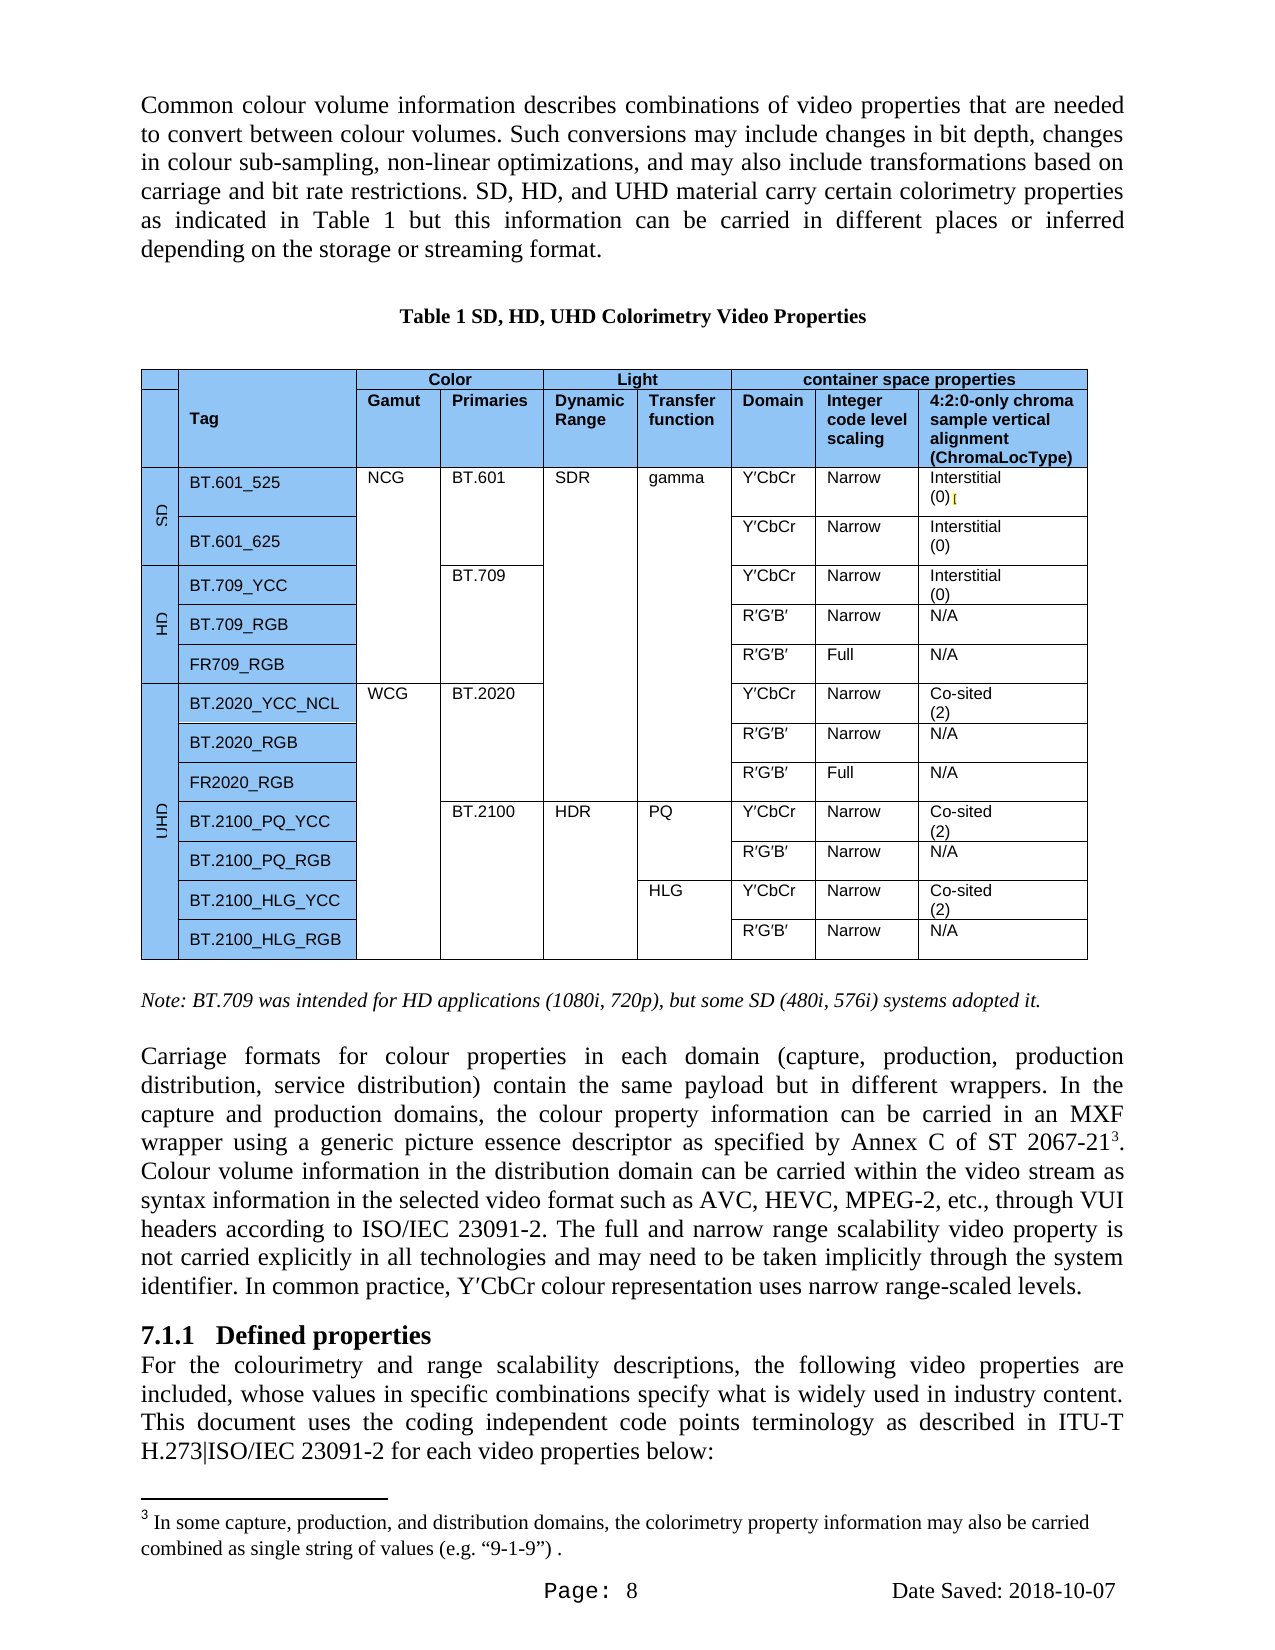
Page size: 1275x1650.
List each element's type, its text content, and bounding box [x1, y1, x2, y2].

table_cell N/A [919, 920, 1087, 959]
table_cell Gamut [357, 390, 440, 467]
table_cell BT.2100_PQ_YCC [179, 802, 356, 841]
table_cell Narrow [816, 566, 918, 604]
table_cell N/A [919, 605, 1087, 644]
table_cell Y′CbCr [732, 468, 815, 516]
subtitle Defined properties [141, 1319, 1125, 1350]
table_cell Interstitial (0) [919, 566, 1087, 604]
table_cell BT.709 [441, 566, 543, 683]
table_cell R′G′B′ [732, 645, 815, 683]
table_cell R′G′B′ [732, 842, 815, 880]
table_cell Full [816, 763, 918, 801]
table_cell R′G′B′ [732, 763, 815, 801]
table_cell Narrow [816, 842, 918, 880]
table_cell Narrow [816, 468, 918, 516]
table_cell Interstitial (0) [919, 517, 1087, 565]
table_cell N/A [919, 724, 1087, 762]
table_cell Y′CbCr [732, 684, 815, 722]
table_cell Narrow [816, 684, 918, 722]
table_cell Co-sited (2) [919, 881, 1087, 919]
table_cell Interstitial (0) [ [919, 468, 1087, 516]
table_cell SD [142, 468, 178, 565]
text Carriage formats for colour properties in each domain (capture, production, production distribution, service distribution) contain the same payload but in different wrappers. In the capture and production domains, the colour property information can be carried in an MXF wrapper using a generic picture essence descriptor as specified by Annex C of ST 2067-21. Colour volume information in the distribution domain can be carried within the video stream as syntax information in the selected video format such as AVC, HEVC, MPEG-2, etc., through VUI headers according to ISO/IEC 23091-2. The full and narrow range scalability video property is not carried explicitly in all technologies and may need to be taken implicitly through the system identifier. In common practice, Y′CbCr colour representation uses narrow range-scaled levels. [141, 1041, 1125, 1300]
table_cell Y′CbCr [732, 802, 815, 841]
table_cell N/A [919, 763, 1087, 801]
table_cell Y′CbCr [732, 517, 815, 565]
table_cell HD [142, 566, 178, 683]
text Note: BT.709 was intended for HD applications (1080i, 720p), but some SD (480i, 576i) systems adopted it. [141, 988, 1125, 1012]
table_cell Narrow [816, 920, 918, 959]
table_cell WCG [357, 684, 440, 959]
table_header [142, 370, 178, 389]
table_cell BT.601 [441, 468, 543, 565]
table_cell HLG [638, 881, 731, 959]
table_cell BT.2020 [441, 684, 543, 801]
table_cell BT.2100_HLG_RGB [179, 920, 356, 959]
table_cell BT.601_625 [179, 517, 356, 565]
table_cell BT.2100_HLG_YCC [179, 881, 356, 919]
table_header Light [544, 370, 731, 389]
table_cell R′G′B′ [732, 605, 815, 644]
table_cell Domain [732, 390, 815, 467]
table_cell R′G′B′ [732, 724, 815, 762]
table_cell Narrow [816, 881, 918, 919]
table_cell BT.2100 [441, 802, 543, 959]
table_cell Narrow [816, 605, 918, 644]
text For the colourimetry and range scalability descriptions, the following video properties are included, whose values in specific combinations specify what is widely used in industry content. This document uses the coding independent code points terminology as described in ITU-T H.273|ISO/IEC 23091-2 for each video properties below: [141, 1350, 1125, 1465]
table_cell Co-sited (2) [919, 684, 1087, 722]
table_cell Full [816, 645, 918, 683]
table_cell BT.709_RGB [179, 605, 356, 644]
table_cell Integer code level scaling [816, 390, 918, 467]
table_cell FR2020_RGB [179, 763, 356, 801]
table_cell Co-sited (2) [919, 802, 1087, 841]
table_cell BT.2100_PQ_RGB [179, 842, 356, 880]
table_cell BT.709_YCC [179, 566, 356, 604]
table_cell N/A [919, 842, 1087, 880]
table_cell Transfer function [638, 390, 731, 467]
table_cell Narrow [816, 517, 918, 565]
table_cell Dynamic Range [544, 390, 637, 467]
table_cell SDR [544, 468, 637, 801]
table_cell PQ [638, 802, 731, 880]
table_cell NCG [357, 468, 440, 683]
table_cell [142, 390, 178, 467]
text Common colour volume information describes combinations of video properties that are needed to convert between colour volumes. Such conversions may include changes in bit depth, changes in colour sub-sampling, non-linear optimizations, and may also include transformations based on carriage and bit rate restrictions. SD, HD, and UHD material carry certain colorimetry properties as indicated in Table 1 but this information can be carried in different places or inferred depending on the storage or streaming format. [141, 90, 1125, 262]
table_cell BT.2020_RGB [179, 724, 356, 762]
text Table 1 SD, HD, UHD Colorimetry Video Properties [141, 304, 1125, 328]
table_cell Y′CbCr [732, 881, 815, 919]
table_cell Primaries [441, 390, 543, 467]
table_cell BT.2020_YCC_NCL [179, 684, 356, 722]
table_cell N/A [919, 645, 1087, 683]
table_header Tag [179, 370, 356, 467]
table_cell BT.601_525 [179, 468, 356, 516]
table_cell R′G′B′ [732, 920, 815, 959]
table_header Color [357, 370, 543, 389]
table_cell Y′CbCr [732, 566, 815, 604]
table_cell HDR [544, 802, 637, 959]
table_cell gamma [638, 468, 731, 801]
table_header container space properties [732, 370, 1087, 389]
table_cell UHD [142, 684, 178, 959]
table_cell 4:2:0-only chroma sample vertical alignment (ChromaLocType) [919, 390, 1087, 467]
table_cell FR709_RGB [179, 645, 356, 683]
table_cell Narrow [816, 802, 918, 841]
table_cell Narrow [816, 724, 918, 762]
